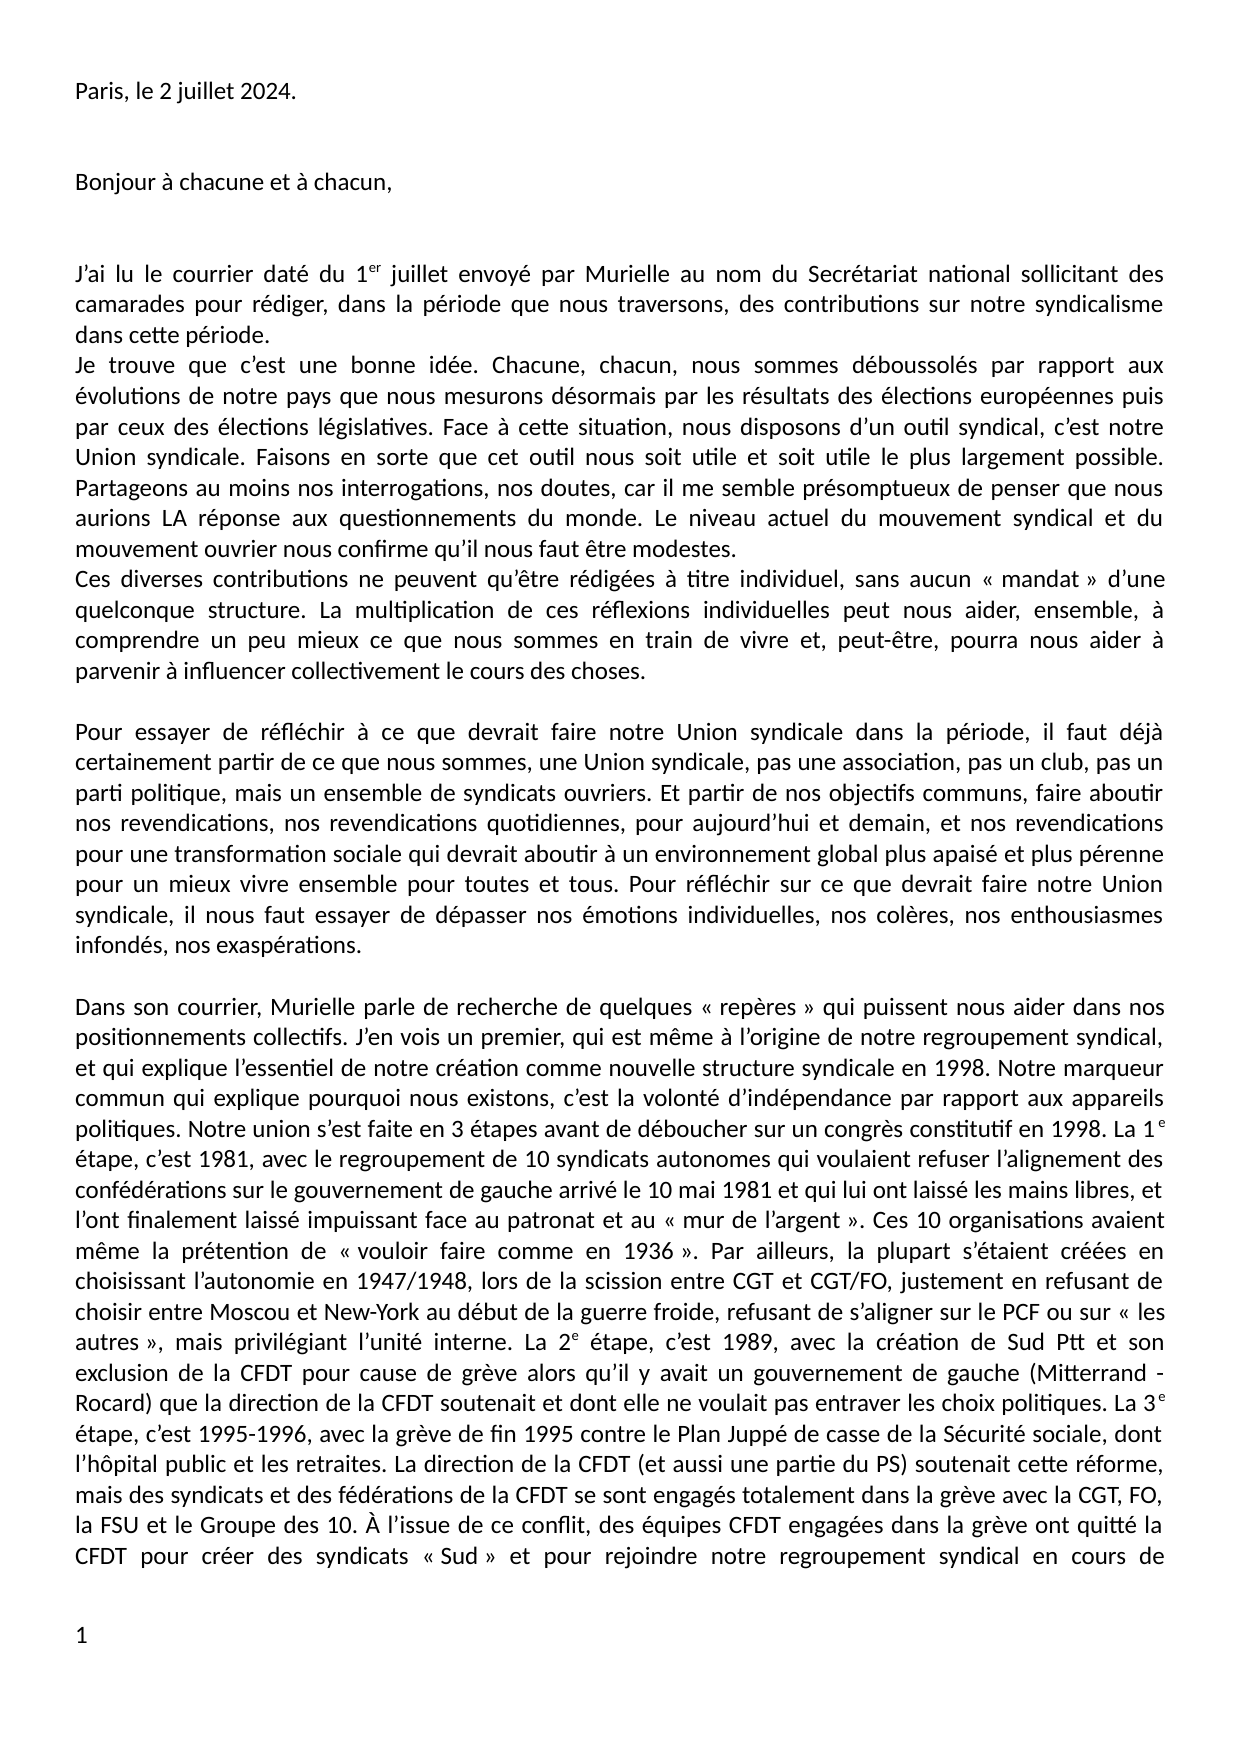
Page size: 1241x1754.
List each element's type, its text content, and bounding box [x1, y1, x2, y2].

text Pour essayer de réfléchir à ce que devrait faire notre Union syndicale dans la période, il faut déjà certainement partir de ce que nous sommes, une Union syndicale, pas une association, pas un club, pas un parti politique, mais un ensemble de syndicats ouvriers. Et partir de nos objectifs communs, faire aboutir nos revendications, nos revendications quotidiennes, pour aujourd’hui et demain, et nos revendications pour une transformation sociale qui devrait aboutir à un environnement global plus apaisé et plus pérenne pour un mieux vivre ensemble pour toutes et tous. Pour réfléchir sur ce que devrait faire notre Union syndicale, il nous faut essayer de dépasser nos émotions individuelles, nos colères, nos enthousiasmes infondés, nos exaspérations. [75, 716, 1165, 960]
text Ces diverses contributions ne peuvent qu’être rédigées à titre individuel, sans aucun « mandat » d’une quelconque structure. La multiplication de ces réflexions individuelles peut nous aider, ensemble, à comprendre un peu mieux ce que nous sommes en train de vivre et, peut-être, pourra nous aider à parvenir à influencer collectivement le cours des choses. [75, 563, 1165, 685]
text Paris, le 2 juillet 2024. [75, 75, 1165, 106]
text Bonjour à chacune et à chacun, [75, 167, 1165, 197]
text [75, 991, 1165, 1571]
text Je trouve que c’est une bonne idée. Chacune, chacun, nous sommes déboussolés par rapport aux évolutions de notre pays que nous mesurons désormais par les résultats des élections européennes puis par ceux des élections législatives. Face à cette situation, nous disposons d’un outil syndical, c’est notre Union syndicale. Faisons en sorte que cet outil nous soit utile et soit utile le plus largement possible. Partageons au moins nos interrogations, nos doutes, car il me semble présomptueux de penser que nous aurions LA réponse aux questionnements du monde. Le niveau actuel du mouvement syndical et du mouvement ouvrier nous confirme qu’il nous faut être modestes. [75, 350, 1165, 563]
text J’ai lu le courrier daté du 1er juillet envoyé par Murielle au nom du Secrétariat national sollicitant des camarades pour rédiger, dans la période que nous traversons, des contributions sur notre syndicalisme dans cette période. [75, 258, 1165, 350]
